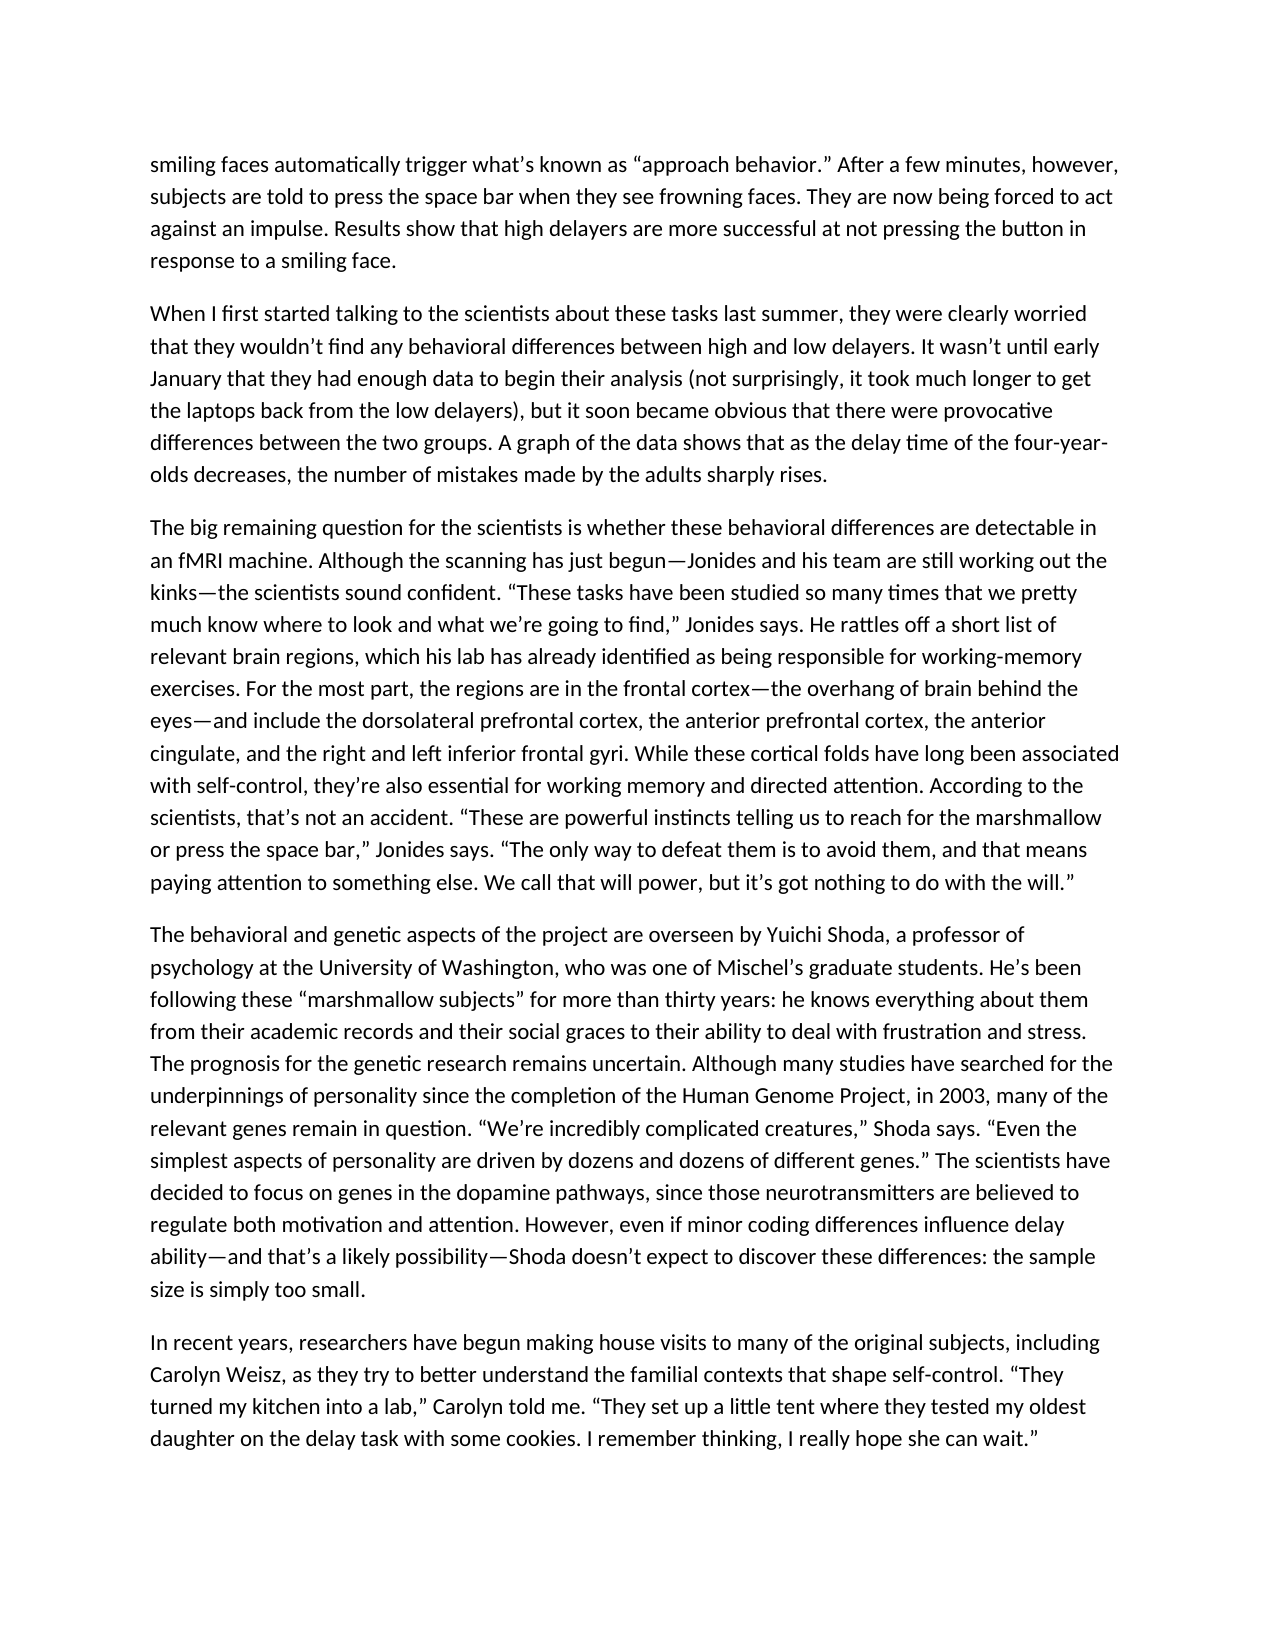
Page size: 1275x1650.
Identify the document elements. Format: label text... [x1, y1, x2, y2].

text When I first started talking to the scientists about these tasks last summer, they were clearly worried that they wouldn’t find any behavioral differences between high and low delayers. It wasn’t until early January that they had enough data to begin their analysis (not surprisingly, it took much longer to get the laptops back from the low delayers), but it soon became obvious that there were provocative differences between the two groups. A graph of the data shows that as the delay time of the four-year-olds decreases, the number of mistakes made by the adults sharply rises. [150, 299, 1125, 488]
text In recent years, researchers have begun making house visits to many of the original subjects, including Carolyn Weisz, as they try to better understand the familial contexts that shape self-control. “They turned my kitchen into a lab,” Carolyn told me. “They set up a little tent where they tested my oldest daughter on the delay task with some cookies. I remember thinking, I really hope she can wait.” [150, 1328, 1125, 1452]
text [150, 150, 1125, 274]
text The big remaining question for the scientists is whether these behavioral differences are detectable in an fMRI machine. Although the scanning has just begun—Jonides and his team are still working out the kinks—the scientists sound confident. “These tasks have been studied so many times that we pretty much know where to look and what we’re going to find,” Jonides says. He rattles off a short list of relevant brain regions, which his lab has already identified as being responsible for working-memory exercises. For the most part, the regions are in the frontal cortex—the overhang of brain behind the eyes—and include the dorsolateral prefrontal cortex, the anterior prefrontal cortex, the anterior cingulate, and the right and left inferior frontal gyri. While these cortical folds have long been associated with self-control, they’re also essential for working memory and directed attention. According to the scientists, that’s not an accident. “These are powerful instincts telling us to reach for the marshmallow or press the space bar,” Jonides says. “The only way to defeat them is to avoid them, and that means paying attention to something else. We call that will power, but it’s got nothing to do with the will.” [150, 513, 1125, 896]
text The behavioral and genetic aspects of the project are overseen by Yuichi Shoda, a professor of psychology at the University of Washington, who was one of Mischel’s graduate students. He’s been following these “marshmallow subjects” for more than thirty years: he knows everything about them from their academic records and their social graces to their ability to deal with frustration and stress. The prognosis for the genetic research remains uncertain. Although many studies have searched for the underpinnings of personality since the completion of the Human Genome Project, in 2003, many of the relevant genes remain in question. “We’re incredibly complicated creatures,” Shoda says. “Even the simplest aspects of personality are driven by dozens and dozens of different genes.” The scientists have decided to focus on genes in the dopamine pathways, since those neurotransmitters are believed to regulate both motivation and attention. However, even if minor coding differences influence delay ability—and that’s a likely possibility—Shoda doesn’t expect to discover these differences: the sample size is simply too small. [150, 921, 1125, 1303]
